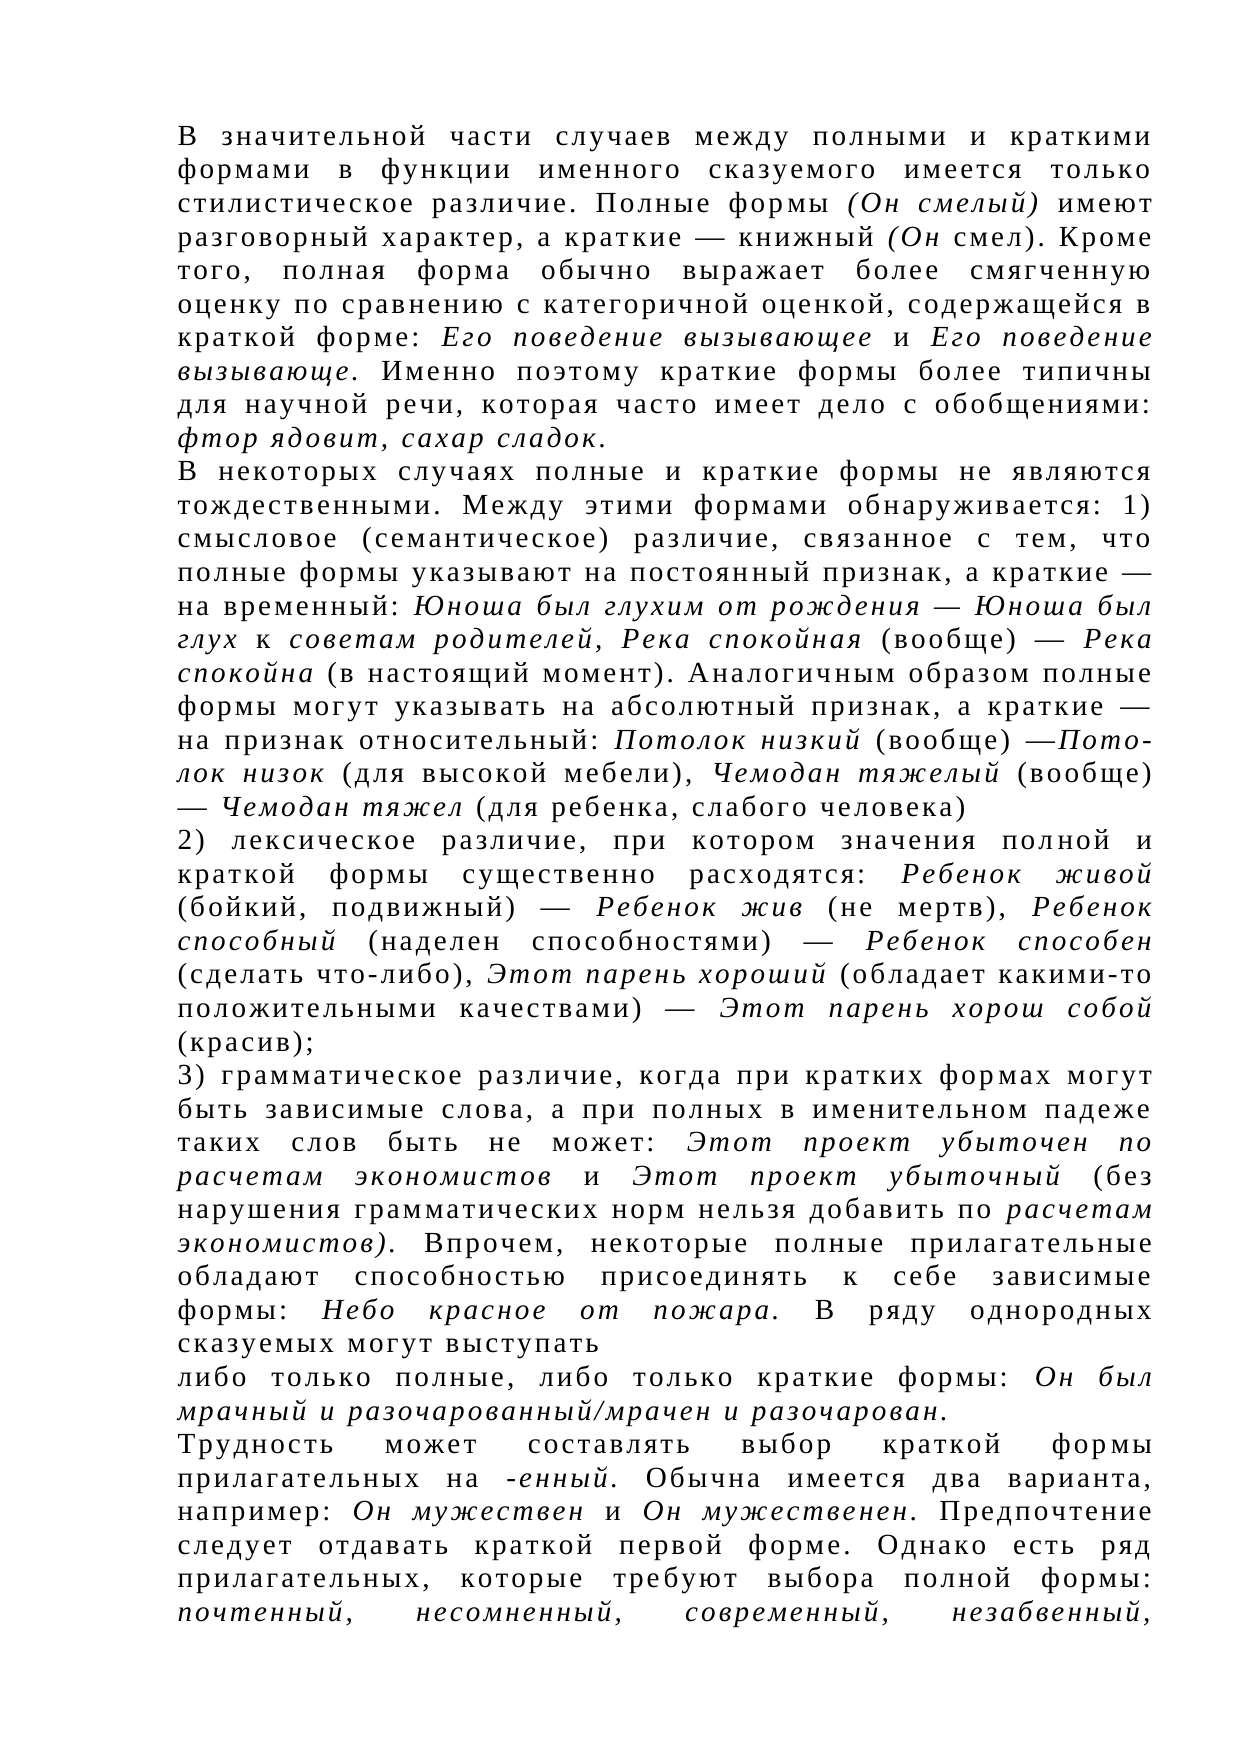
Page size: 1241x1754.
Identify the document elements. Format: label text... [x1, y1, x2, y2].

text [177, 1426, 1152, 1627]
text 2) лексическое различие, при котором значения полной и краткой формы существенно расходятся: Ребенок живой (бойкий, подвижный) — Ребенок жив (не мертв), Ребенок способный (наделен способностями) — Ребенок способен (сделать что-либо), Этот парень хороший (обладает какими-то положительными качествами) — Этот парень хорош собой (красив); [177, 822, 1152, 1057]
text 3) грамматическое различие, когда при кратких формах могут быть зависимые слова, а при полных в именительном падеже таких слов быть не может: Этот проект убыточен по расчетам экономистов и Этот проект убыточный (без нарушения грамматических норм нельзя добавить по расчетам экономистов). Впрочем, некоторые полные прилагательные обладают способностью присоединять к себе зависимые формы: Небо красное от пожара. В ряду однородных сказуемых могут выступать [177, 1057, 1152, 1359]
text В значительной части случаев между полными и краткими формами в функции именного сказуемого имеется только стилистическое различие. Полные формы (Он смелый) имеют разговорный характер, а краткие — книжный (Он смел). Кроме того, полная форма обычно выражает более смягченную оценку по сравнению с категоричной оценкой, содержащейся в краткой форме: Его поведение вызывающее и Его поведение вызывающе. Именно поэтому краткие формы более типичны для научной речи, которая часто имеет дело с обобщениями: фтор ядовит, сахар сладок. [177, 118, 1152, 453]
text В некоторых случаях полные и краткие формы не являются тождественными. Между этими формами обнаруживается: 1) смысловое (семантическое) различие, связанное с тем, что полные формы указывают на постоянный признак, а краткие — на временный: Юноша был глухим от рождения — Юноша был глух к советам родителей, Река спокойная (вообще) — Река спокойна (в настоящий момент). Аналогичным образом полные формы могут указывать на абсолютный признак, а краткие — на признак относительный: Потолок низкий (вообще) —Потолок низок (для высокой мебели), Чемодан тяжелый (вообще) — Чемодан тяжел (для ребенка, слабого человека) [177, 453, 1152, 822]
text либо только полные, либо только краткие формы: Он был мрачный и разочарованный/мрачен и разочарован. [177, 1359, 1152, 1426]
